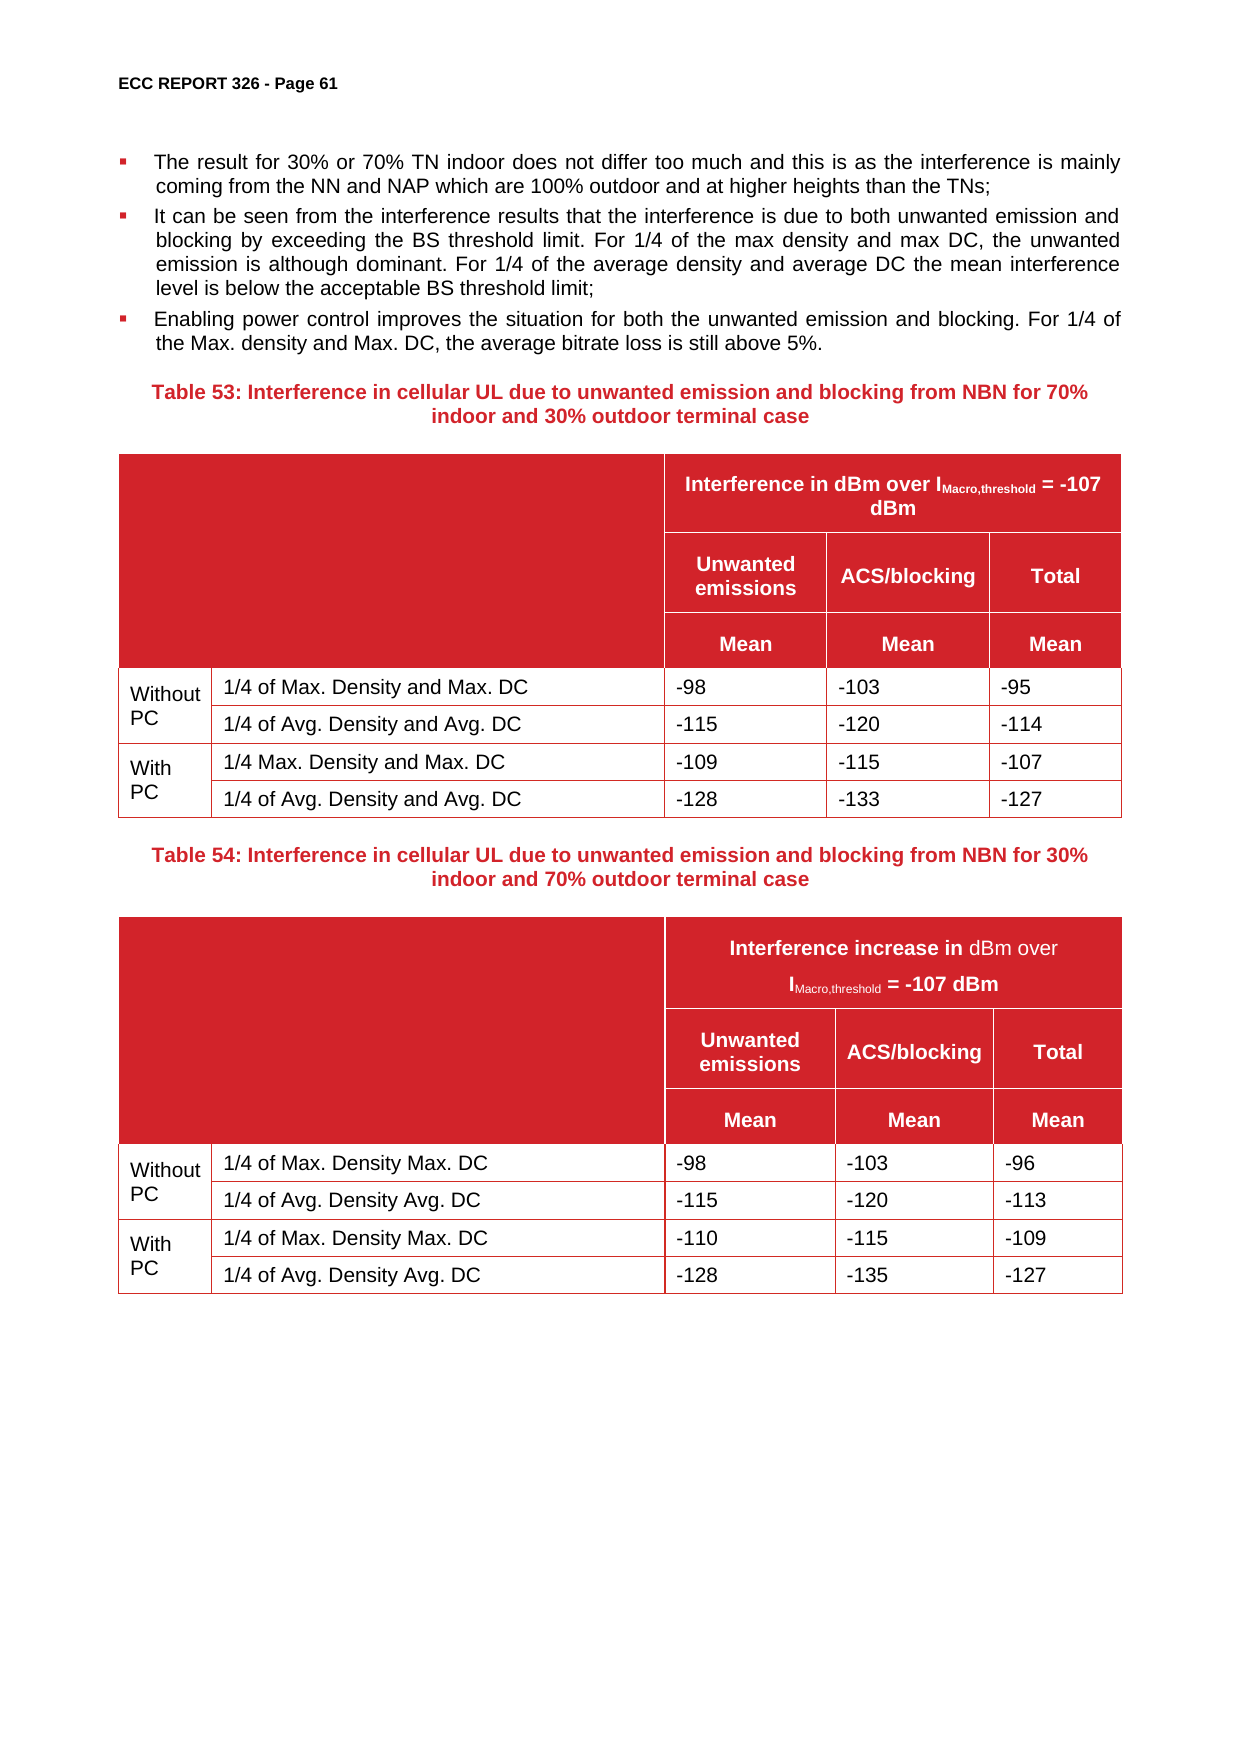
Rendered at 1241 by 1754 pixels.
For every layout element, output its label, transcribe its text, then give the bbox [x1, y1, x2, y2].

table_cell -96 [994, 1145, 1122, 1181]
table_cell 1/4 of Avg. Density Avg. DC [212, 1182, 664, 1218]
table_cell -133 [827, 781, 989, 817]
table_header [119, 917, 664, 1144]
table_cell -95 [990, 669, 1121, 705]
table_cell -115 [665, 706, 826, 742]
table_cell Mean [827, 613, 989, 668]
table_cell -109 [665, 744, 826, 780]
table_cell -98 [665, 669, 826, 705]
table_cell -127 [990, 781, 1121, 817]
table_cell With PC [119, 744, 211, 817]
table_cell -103 [827, 669, 989, 705]
text Enabling power control improves the situation for both the unwanted emission and blocking. For 1/4 of the Max. density and Max. DC, the average bitrate loss is still above 5%. [118, 306, 1122, 354]
table_cell With PC [119, 1220, 211, 1293]
table_cell Total [994, 1009, 1122, 1088]
table_cell Mean [994, 1089, 1122, 1144]
table_cell -135 [836, 1257, 993, 1293]
text It can be seen from the interference results that the interference is due to both unwanted emission and blocking by exceeding the BS threshold limit. For 1/4 of the max density and max DC, the unwanted emission is although dominant. For 1/4 of the average density and average DC the mean interference level is below the acceptable BS threshold limit; [118, 204, 1122, 300]
table_cell Mean [836, 1089, 993, 1144]
table_cell 1/4 of Max. Density Max. DC [212, 1145, 664, 1181]
table_cell Unwanted emissions [666, 1009, 835, 1088]
table_cell 1/4 of Max. Density Max. DC [212, 1220, 664, 1256]
table_cell 1/4 of Max. Density and Max. DC [212, 669, 664, 705]
table_cell Mean [666, 1089, 835, 1144]
table_cell -115 [836, 1220, 993, 1256]
table_cell Without PC [119, 1145, 211, 1218]
table_cell 1/4 of Avg. Density Avg. DC [212, 1257, 664, 1293]
table_cell Without PC [119, 669, 211, 742]
table_header Interference in dBm over IMacro,threshold = -107 dBm [665, 454, 1121, 532]
text The result for 30% or 70% TN indoor does not differ too much and this is as the interference is mainly coming from the NN and NAP which are 100% outdoor and at higher heights than the TNs; [118, 150, 1122, 198]
table_cell -120 [827, 706, 989, 742]
table_header Interference increase in dBm over IMacro,threshold = -107 dBm [666, 917, 1122, 1008]
text Table 53: Interference in cellular UL due to unwanted emission and blocking from NBN for 70% indoor and 30% outdoor terminal case [118, 379, 1122, 427]
text Table 54: Interference in cellular UL due to unwanted emission and blocking from NBN for 30% indoor and 70% outdoor terminal case [118, 843, 1122, 891]
table_cell -110 [666, 1220, 835, 1256]
table_cell -128 [666, 1257, 835, 1293]
table_cell -114 [990, 706, 1121, 742]
table_cell 1/4 Max. Density and Max. DC [212, 744, 664, 780]
table_cell -109 [994, 1220, 1122, 1256]
table_cell -115 [666, 1182, 835, 1218]
table_cell Unwanted emissions [665, 533, 826, 612]
table_cell -113 [994, 1182, 1122, 1218]
table_cell -103 [836, 1145, 993, 1181]
table_cell ACS/blocking [836, 1009, 993, 1088]
table_cell -98 [666, 1145, 835, 1181]
table_cell 1/4 of Avg. Density and Avg. DC [212, 781, 664, 817]
table_cell 1/4 of Avg. Density and Avg. DC [212, 706, 664, 742]
table_cell Mean [990, 613, 1121, 668]
table_cell Total [990, 533, 1121, 612]
table_cell Mean [665, 613, 826, 668]
table_cell -127 [994, 1257, 1122, 1293]
table_cell ACS/blocking [827, 533, 989, 612]
table_cell -107 [990, 744, 1121, 780]
table_header [119, 454, 664, 668]
table_cell -120 [836, 1182, 993, 1218]
table_cell -128 [665, 781, 826, 817]
table_cell -115 [827, 744, 989, 780]
